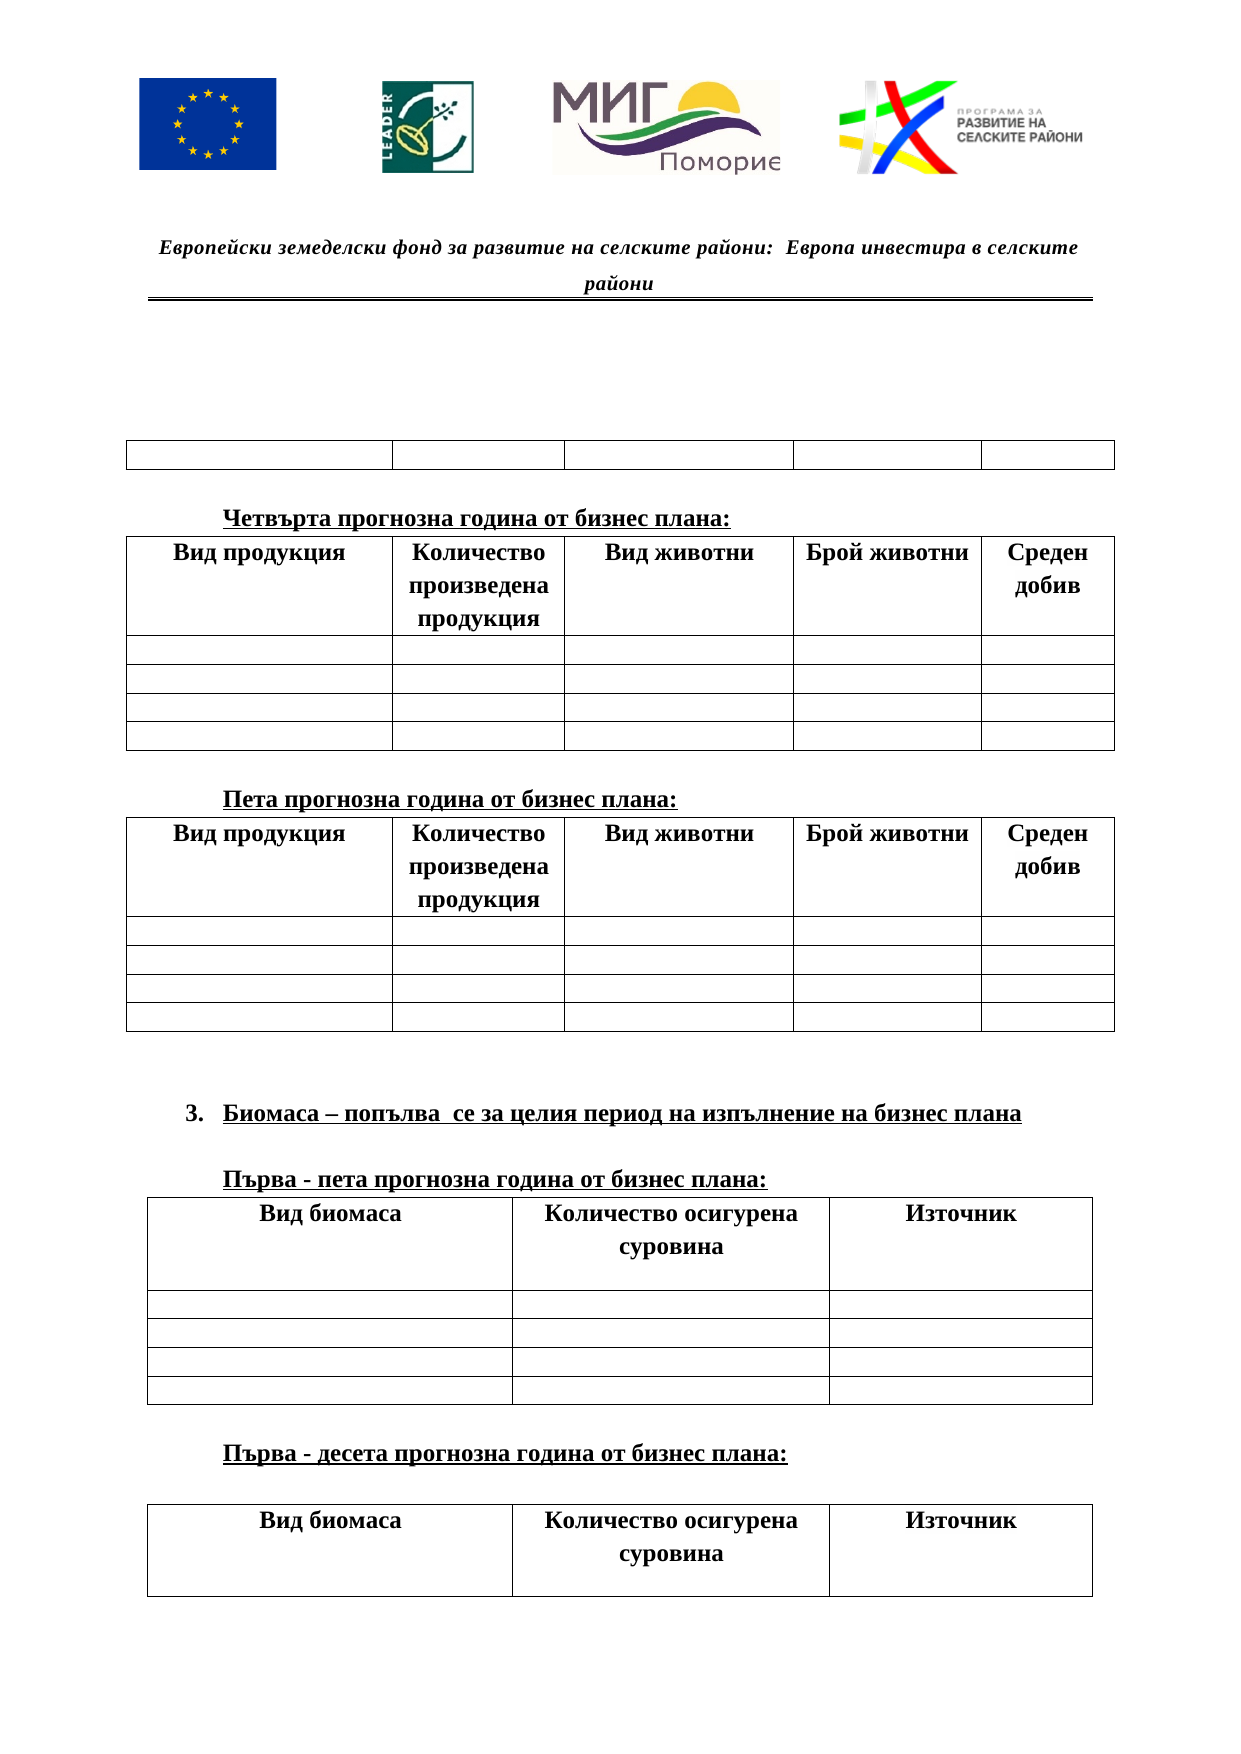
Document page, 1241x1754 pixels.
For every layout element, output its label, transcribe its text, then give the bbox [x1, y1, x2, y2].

table_cell [513, 1319, 829, 1347]
text Първа - десета прогнозна година от бизнес плана: [223, 1438, 1093, 1467]
table_cell [794, 1003, 981, 1031]
table_header Количество произведена продукция [393, 818, 564, 916]
table_cell [393, 722, 564, 750]
table_header Вид продукция [127, 537, 392, 635]
table_cell [565, 694, 793, 721]
table_cell [565, 917, 793, 945]
table_header Количество осигурена суровина [513, 1198, 829, 1290]
table_cell [393, 665, 564, 692]
table_cell [127, 917, 392, 945]
table_cell [148, 1291, 512, 1318]
table_cell [794, 722, 981, 750]
table_cell [148, 1377, 512, 1404]
table_cell [830, 1291, 1092, 1318]
table_cell [794, 665, 981, 692]
table_cell [127, 665, 392, 692]
text Пета прогнозна година от бизнес плана: [223, 784, 1093, 812]
table_cell [565, 722, 793, 750]
table_header Количество осигурена суровина [513, 1505, 829, 1596]
picture [382, 81, 474, 173]
picture [552, 80, 781, 175]
table_cell [982, 636, 1114, 664]
table_cell [127, 441, 392, 469]
table_cell [982, 946, 1114, 973]
table_cell [794, 946, 981, 973]
picture [139, 78, 277, 170]
table_cell [565, 975, 793, 1002]
picture [825, 73, 1093, 181]
table_cell [127, 1003, 392, 1031]
table_cell [393, 694, 564, 721]
table_cell [565, 441, 793, 469]
table_cell [982, 722, 1114, 750]
table_cell [565, 946, 793, 973]
table_cell [148, 1319, 512, 1347]
table_cell [794, 917, 981, 945]
table_header Източник [830, 1505, 1092, 1596]
table_cell [565, 1003, 793, 1031]
table_cell [148, 1348, 512, 1376]
table_cell [794, 694, 981, 721]
table_header Среден добив [982, 818, 1114, 916]
table_cell [513, 1348, 829, 1376]
table_cell [982, 694, 1114, 721]
table_header Брой животни [794, 818, 981, 916]
table_cell [982, 665, 1114, 692]
table_cell [513, 1291, 829, 1318]
text Първа - пета прогнозна година от бизнес плана: [223, 1164, 1093, 1193]
table_cell [127, 636, 392, 664]
table_cell [393, 1003, 564, 1031]
table_header Количество произведена продукция [393, 537, 564, 635]
table_cell [982, 1003, 1114, 1031]
table_cell [127, 722, 392, 750]
table_header Вид животни [565, 537, 793, 635]
table_cell [794, 636, 981, 664]
table_header Източник [830, 1198, 1092, 1290]
table_header Брой животни [794, 537, 981, 635]
table_cell [830, 1348, 1092, 1376]
table_cell [982, 975, 1114, 1002]
table_cell [513, 1377, 829, 1404]
text Четвърта прогнозна година от бизнес плана: [223, 503, 1093, 531]
table_cell [393, 636, 564, 664]
table_cell [565, 665, 793, 692]
table_cell [393, 441, 564, 469]
table_cell [127, 694, 392, 721]
table_cell [830, 1377, 1092, 1404]
table_header Вид биомаса [148, 1198, 512, 1290]
table_cell [982, 441, 1114, 469]
table_cell [565, 636, 793, 664]
table_header Вид животни [565, 818, 793, 916]
table_cell [830, 1319, 1092, 1347]
table_cell [393, 946, 564, 973]
table_cell [127, 975, 392, 1002]
table_header Вид продукция [127, 818, 392, 916]
table_header Вид биомаса [148, 1505, 512, 1596]
table_cell [393, 975, 564, 1002]
table_cell [794, 975, 981, 1002]
table_cell [393, 917, 564, 945]
table_cell [794, 441, 981, 469]
table_header Среден добив [982, 537, 1114, 635]
list Биомаса – попълва се за целия период на изпълнение на бизнес плана [185, 1098, 1093, 1127]
table_cell [982, 917, 1114, 945]
table_cell [127, 946, 392, 973]
